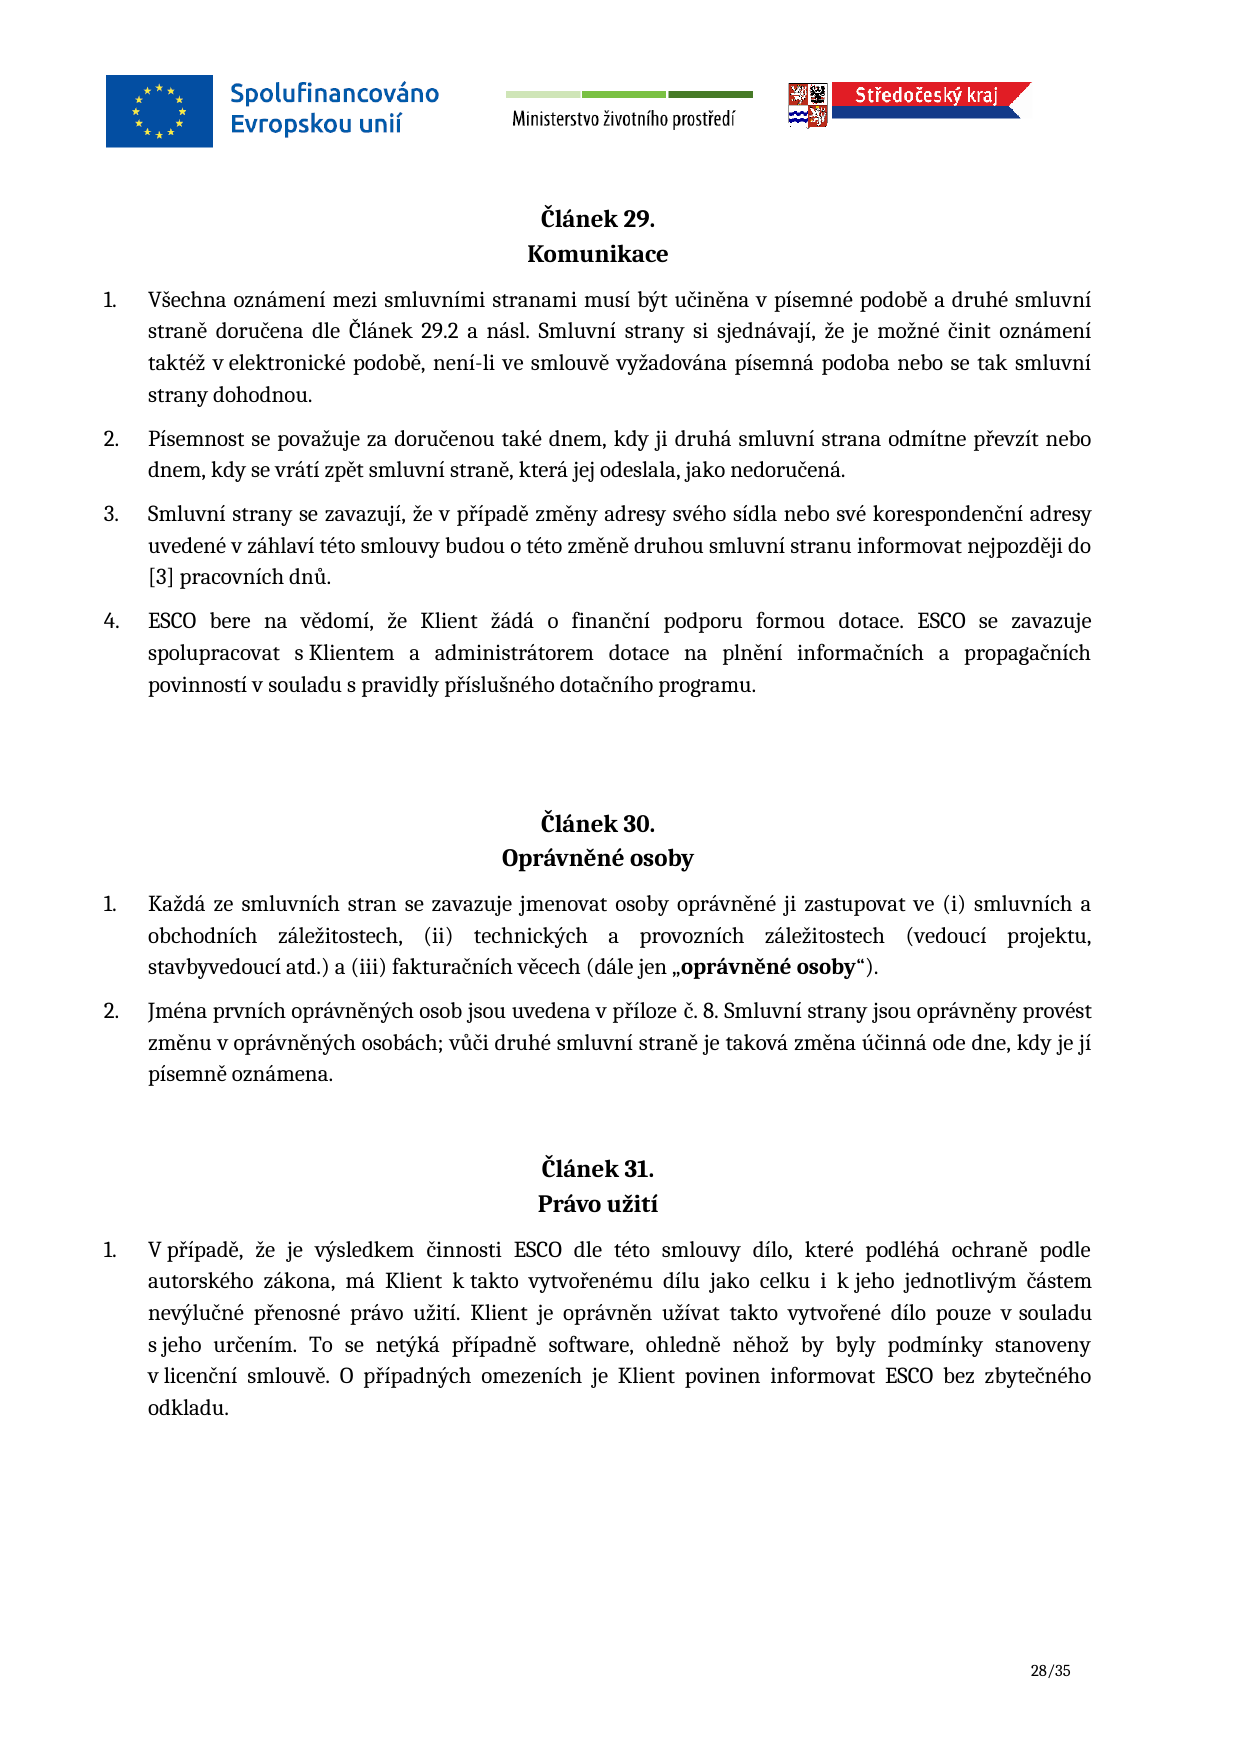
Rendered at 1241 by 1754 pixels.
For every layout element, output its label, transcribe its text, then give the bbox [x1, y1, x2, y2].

subtitle Všechna oznámení mezi smluvními stranami musí být učiněna v písemné podobě a druhé smluvní straně doručena dle Článek 29.2 a násl. Smluvní strany si sjednávají, že je možné činit oznámení taktéž v elektronické podobě, není-li ve smlouvě vyžadována písemná podoba nebo se tak smluvní strany dohodnou. [103, 287, 1092, 408]
subtitle Písemnost se považuje za doručenou také dnem, kdy ji druhá smluvní strana odmítne převzít nebo dnem, kdy se vrátí zpět smluvní straně, která jej odeslala, jako nedoručená. [103, 425, 1092, 483]
subtitle Oprávněné osoby [103, 809, 1092, 873]
subtitle Smluvní strany se zavazují, že v případě změny adresy svého sídla nebo své korespondenční adresy uvedené v záhlaví této smlouvy budou o této změně druhou smluvní stranu informovat nejpozději do [3] pracovních dnů. [103, 501, 1092, 591]
subtitle Každá ze smluvních stran se zavazuje jmenovat osoby oprávněné ji zastupovat ve (i) smluvních a obchodních záležitostech, (ii) technických a provozních záležitostech (vedoucí projektu, stavbyvedoucí atd.) a (iii) fakturačních věcech (dále jen „oprávněné osoby“). [103, 891, 1092, 980]
subtitle Jména prvních oprávněných osob jsou uvedena v příloze č. 8. Smluvní strany jsou oprávněny provést změnu v oprávněných osobách; vůči druhé smluvní straně je taková změna účinná ode dne, kdy je jí písemně oznámena. [103, 998, 1092, 1088]
subtitle V případě, že je výsledkem činnosti ESCO dle této smlouvy dílo, které podléhá ochraně podle autorského zákona, má Klient k takto vytvořenému dílu jako celku i k jeho jednotlivým částem nevýlučné přenosné právo užití. Klient je oprávněn užívat takto vytvořené dílo pouze v souladu s jeho určením. To se netýká případně software, ohledně něhož by byly podmínky stanoveny v licenční smlouvě. O případných omezeních je Klient povinen informovat ESCO bez zbytečného odkladu. [103, 1237, 1092, 1421]
subtitle ESCO bere na vědomí, že Klient žádá o finanční podporu formou dotace. ESCO se zavazuje spolupracovat s Klientem a administrátorem dotace na plnění informačních a propagačních povinností v souladu s pravidly příslušného dotačního programu. [103, 608, 1092, 698]
subtitle Komunikace [103, 205, 1092, 268]
picture [103, 73, 1048, 148]
subtitle Právo užití [103, 1155, 1092, 1218]
